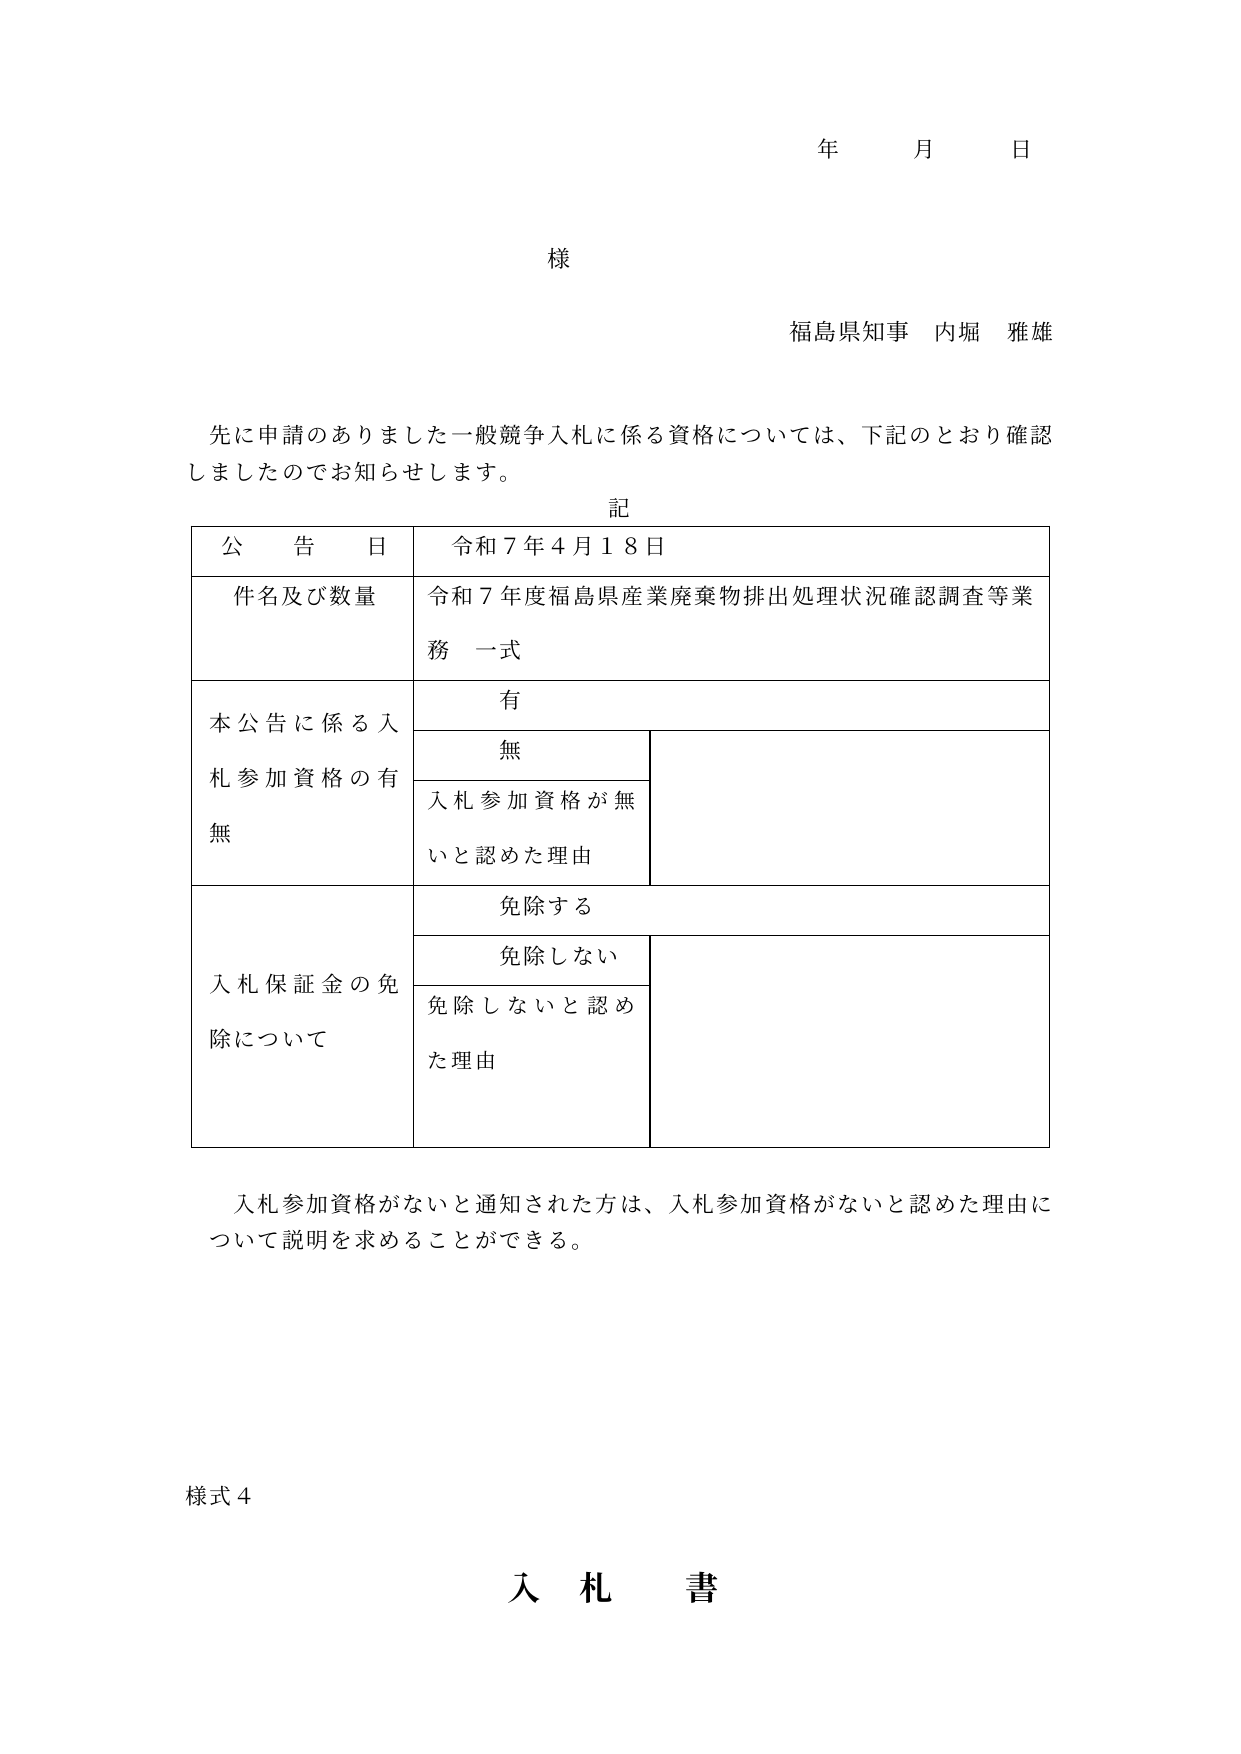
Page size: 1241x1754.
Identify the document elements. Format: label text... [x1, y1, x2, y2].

table_cell [651, 731, 1049, 885]
text 福島県知事 内堀 雅雄 [185, 312, 1055, 348]
table_cell 免除しないと認めた理由 [414, 986, 649, 1147]
table_cell 無 [414, 731, 649, 780]
table_cell [651, 936, 1049, 1147]
text 様式４ [185, 1476, 1055, 1513]
subtitle 記 [185, 489, 1055, 526]
text 入札参加資格がないと通知された方は、入札参加資格がないと認めた理由について説明を求めることができる。 [206, 1185, 1055, 1258]
table_cell 件名及び数量 [192, 577, 413, 680]
table_header 公 告 日 [192, 527, 413, 576]
text 様 [185, 239, 1055, 275]
table_header 令和７年４月１８日 [414, 527, 1049, 576]
table_cell 免除する [414, 886, 1049, 935]
table_cell 入札参加資格が無いと認めた理由 [414, 781, 649, 885]
subtitle 入札書 [185, 1549, 1055, 1622]
text 年 月 日 [185, 129, 1034, 166]
text 先に申請のありました一般競争入札に係る資格については、下記のとおり確認しましたのでお知らせします。 [185, 416, 1055, 489]
table_cell 本公告に係る入札参加資格の有無 [192, 681, 413, 885]
table_cell 有 [414, 681, 1049, 730]
table_cell 入札保証金の免除について [192, 886, 413, 1147]
table_cell 令和７年度福島県産業廃棄物排出処理状況確認調査等業務 一式 [414, 577, 1049, 680]
table_cell 免除しない [414, 936, 649, 985]
